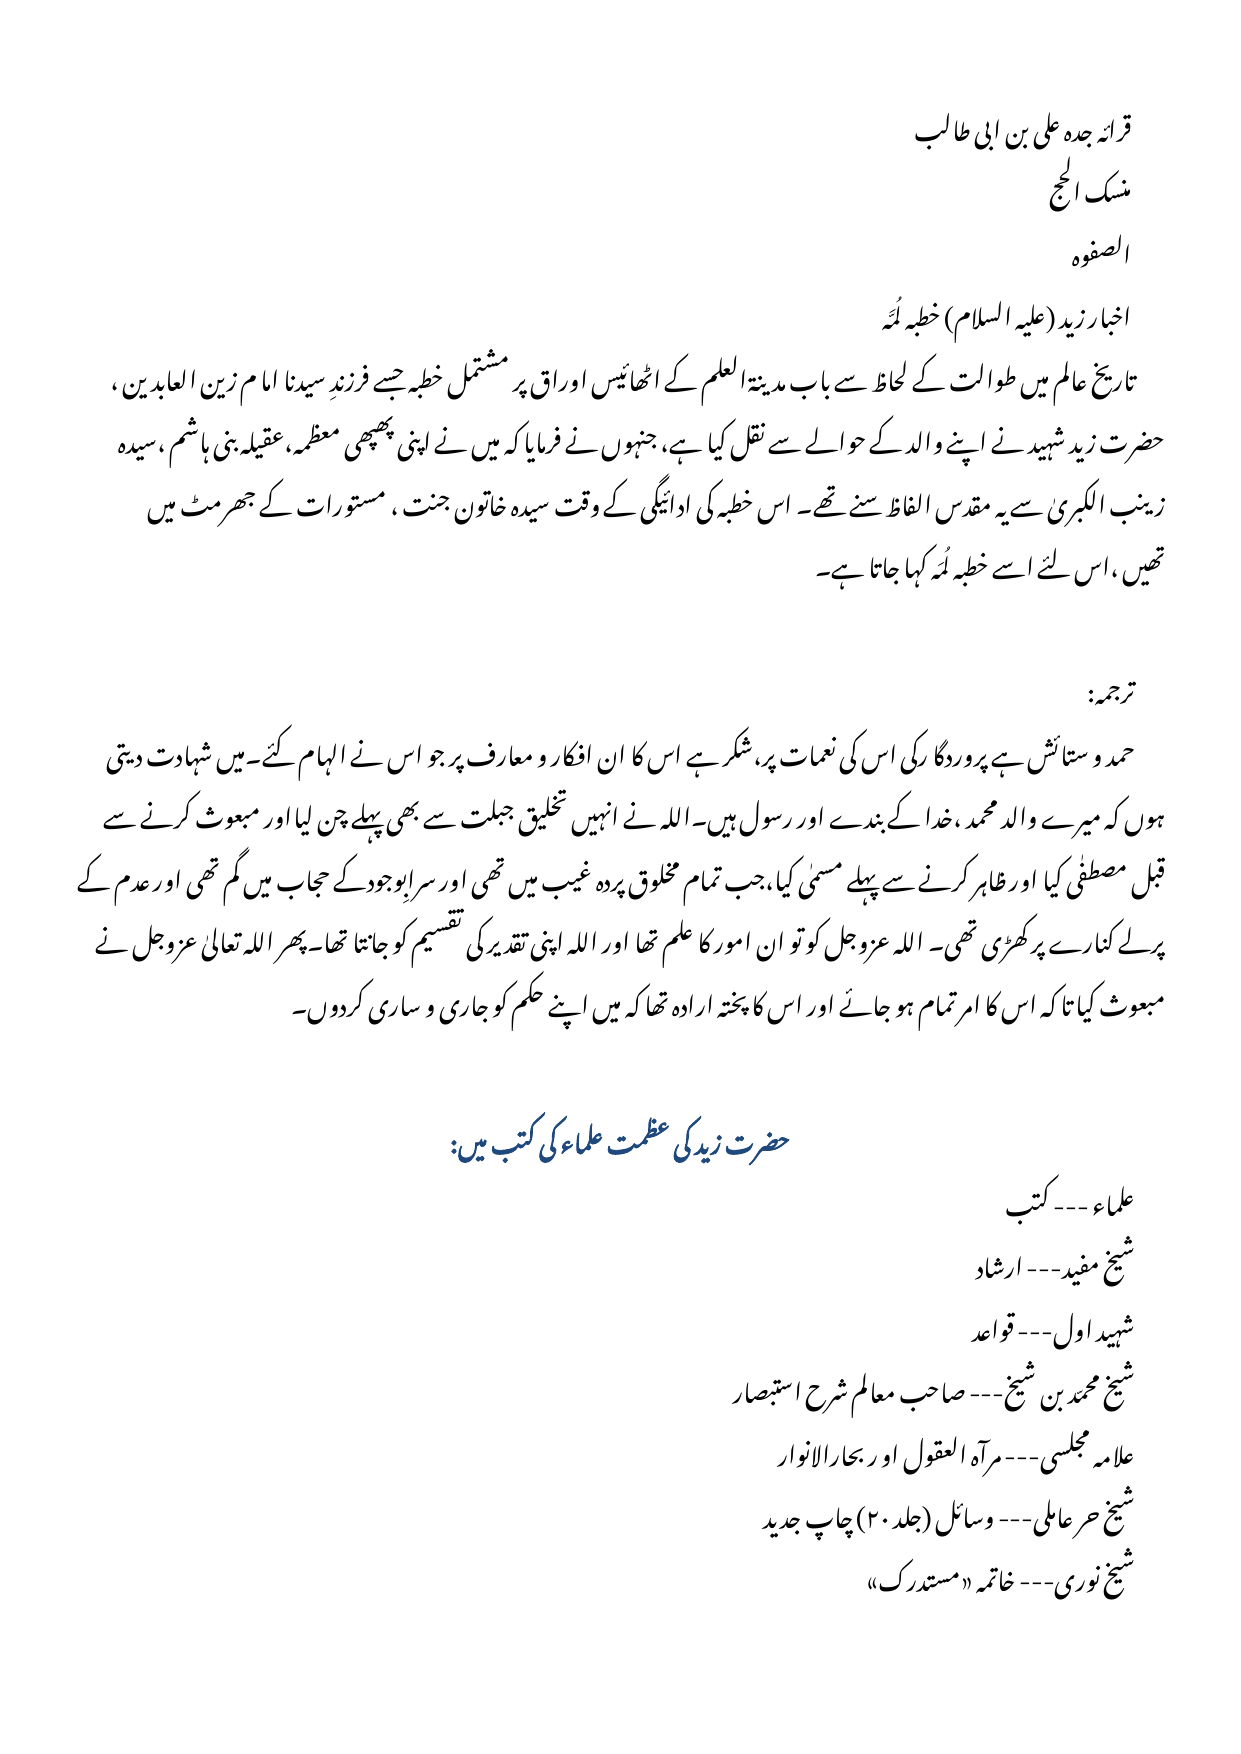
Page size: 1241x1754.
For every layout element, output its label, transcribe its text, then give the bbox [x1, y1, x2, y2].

subtitle حضرت زید کی عظمت علماء کی کتب میں: [75, 1106, 1165, 1169]
text شیخ محمّد بن شیخ--- صاحب معالم شرح استبصار [75, 1356, 1165, 1419]
text شہید اول--- قواعد [75, 1294, 1165, 1356]
text قرائہ جدہ علی بن ابی طالب [75, 94, 1165, 156]
text شیخ مفید--- ارشاد [75, 1231, 1165, 1294]
text حمد و ستائش ہے پروردگا رکی اس کی نعمات پر،شکر ہے اس کا ان افکار و معارف پر جو اس نے الہام کئے۔میں شہادت دیتی ہوں کہ میرے والد محمد ،خدا کے بندے اور رسول ہیں۔اللہ نے انہیں تخلیق جبلت سے بھی پہلے چن لیااور مبعوث کرنے سے قبل مصطفٰی کیا اور ظاہر کرنے سے پہلے مسمٰی کیا،جب تمام مخلوق پردہ غیب میں تھی اور سرابِوجودکے حجاب میں گم تھی اور عدم کے پرلے کنارے پر کھڑی تھی۔ اللہ عزوجل کو تو ان امور کا علم تھا اور اللہ اپنی تقدیر کی تقسیم کو جانتا تھا۔پھر اللہ تعالیٰ عزوجل نے مبعوث کیا تا کہ اس کا امر تمام ہو جائے اور اس کا پختہ ارادہ تھا کہ میں اپنے حکم کو جاری و ساری کردوں۔ [75, 719, 1165, 1031]
text ترجمہ: [75, 656, 1165, 719]
text علماء --- کتب [75, 1169, 1165, 1231]
text شیخ حر عاملی--- وسائل (جلد ۲۰) چاپ جدید [75, 1481, 1165, 1544]
text شیخ نوری--- خاتمہ «مستدرک» [75, 1544, 1165, 1606]
text منسک الحج [75, 156, 1165, 219]
text تاریخ عالم میں طوالت کے لحاظ سے باب مدینۃالعلم کے اٹھائیس اوراق پر مشتمل خطبہ جسے فرزندِ سیدنا اما م زین العابدین ، حضرت زید شہید نے اپنے والد کے حوالے سے نقل کیا ہے، جنہوں نے فرمایا کہ میں نے اپنی پھپھی معظمہ،عقیلہ بنی ہاشم ،سیدہ زینب الکبریٰ سے یہ مقدس الفاظ سنے تھے۔ اس خطبہ کی ادائیگی کے وقت سیدہ خاتون جنت ، مستورات کے جھرمٹ میں تھیں ،اس لئے اسے خطبہ لُمَہ کہا جاتا ہے۔ [75, 344, 1165, 594]
text اخبار زید (علیہ السلام) خطبہ لُمَّہ [75, 281, 1165, 344]
text الصفوہ [75, 219, 1165, 281]
text علامہ مجلسی--- مرآہ العقول او ر بحارالانوار [75, 1419, 1165, 1481]
